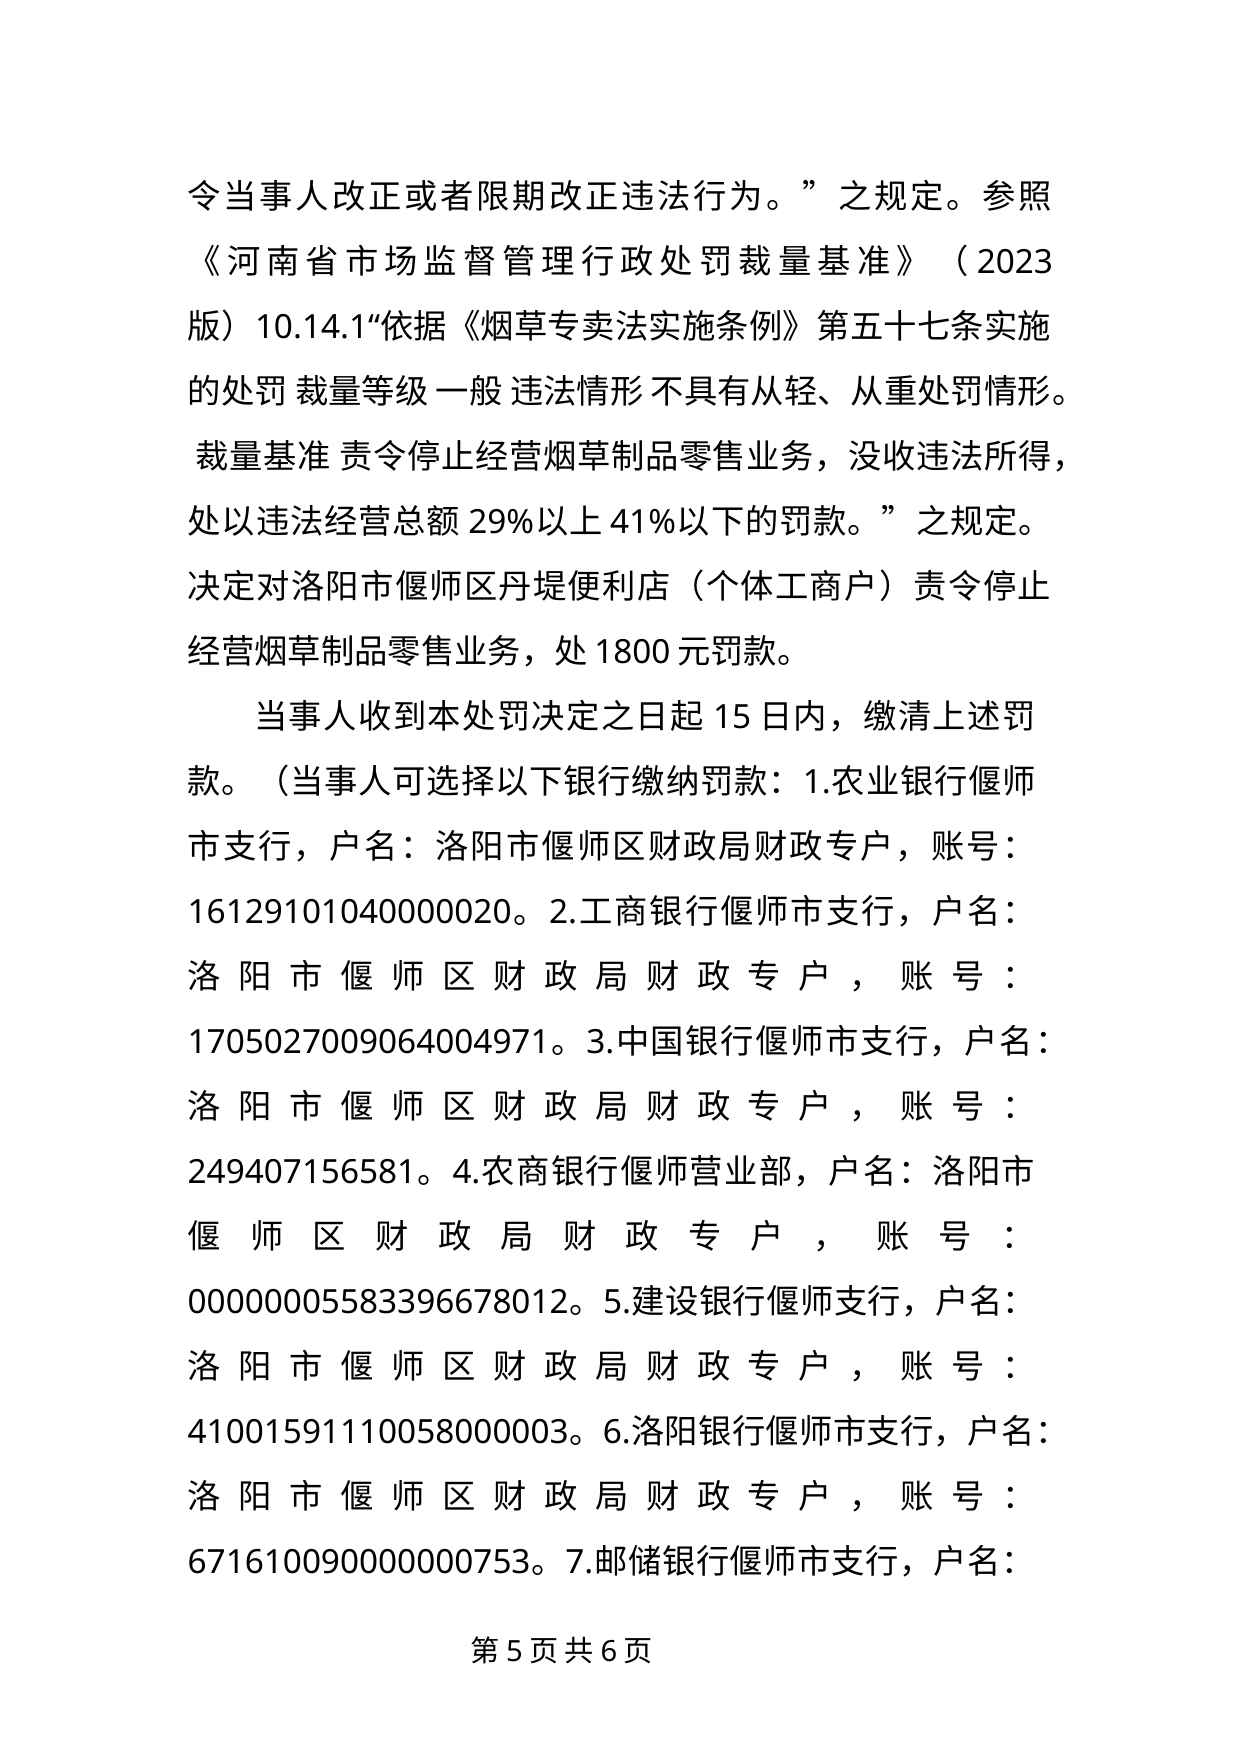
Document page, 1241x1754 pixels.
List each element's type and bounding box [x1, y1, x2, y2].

text [187, 682, 1036, 1592]
text [187, 162, 1053, 682]
